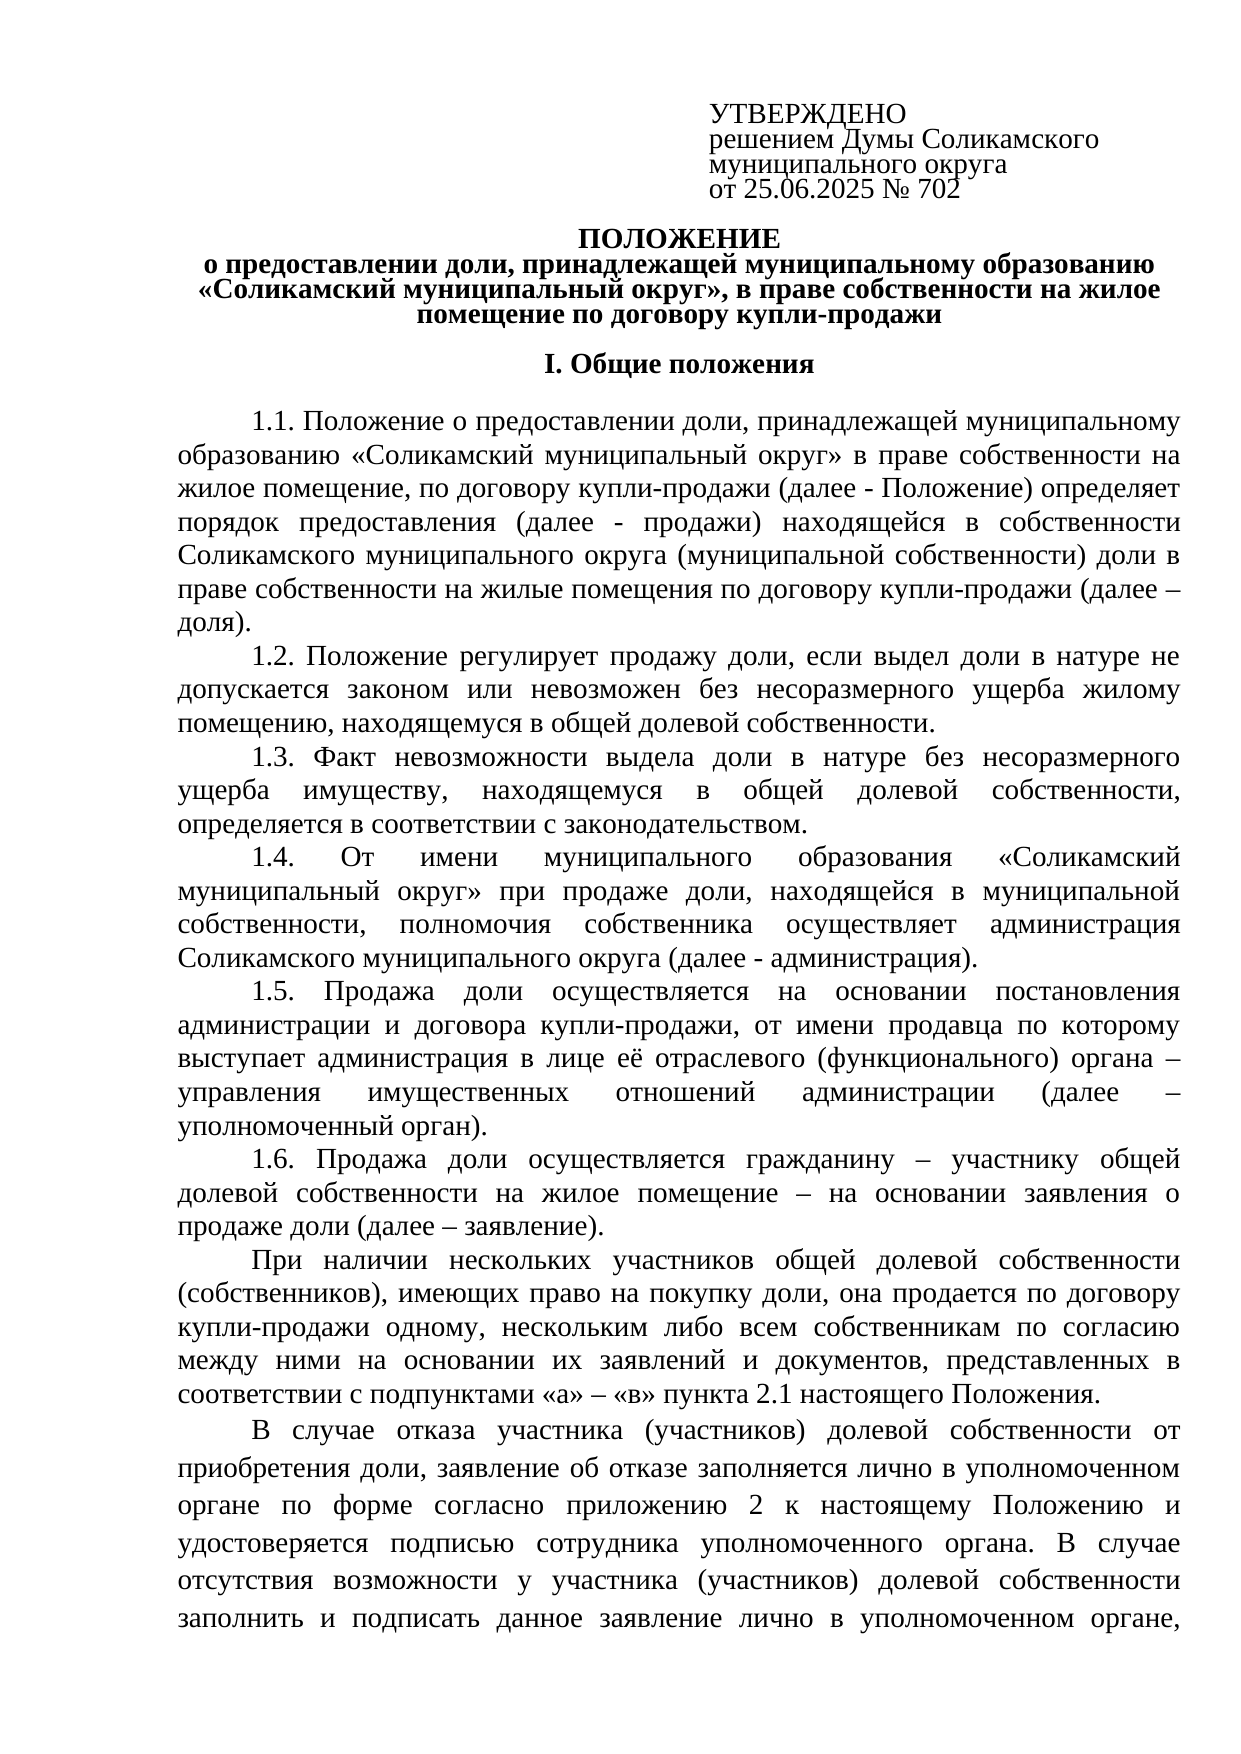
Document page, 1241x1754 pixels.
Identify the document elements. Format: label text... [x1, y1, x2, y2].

text 1.2. Положение регулирует продажу доли, если выдел доли в натуре не допускается законом или невозможен без несоразмерного ущерба жилому помещению, находящемуся в общей долевой собственности. [177, 638, 1181, 739]
text от 25.06.2025 № 702 [709, 178, 1181, 203]
text 1.5. Продажа доли осуществляется на основании постановления администрации и договора купли-продажи, от имени продавца по которому выступает администрация в лице её отраслевого (функционального) органа – управления имущественных отношений администрации (далее – уполномоченный орган). [177, 973, 1181, 1141]
text 1.3. Факт невозможности выдела доли в натуре без несоразмерного ущерба имуществу, находящемуся в общей долевой собственности, определяется в соответствии с законодательством. [177, 739, 1181, 839]
text 1.6. Продажа доли осуществляется гражданину – участнику общей долевой собственности на жилое помещение – на основании заявления о продаже доли (далее – заявление). [177, 1141, 1181, 1242]
text 1.1. Положение о предоставлении доли, принадлежащей муниципальному образованию «Соликамский муниципальный округ» в праве собственности на жилое помещение, по договору купли-продажи (далее - Положение) определяет порядок предоставления (далее - продажи) находящейся в собственности Соликамского муниципального округа (муниципальной собственности) доли в праве собственности на жилые помещения по договору купли-продажи (далее – доля). [177, 403, 1181, 638]
text ПОЛОЖЕНИЕ [177, 228, 1181, 253]
title I. Общие положения [177, 353, 1181, 378]
text решением Думы Соликамского муниципального округа [709, 128, 1181, 178]
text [177, 1409, 1181, 1634]
text о предоставлении доли, принадлежащей муниципальному образованию «Соликамский муниципальный округ», в праве собственности на жилое помещение по договору купли-продажи [177, 253, 1181, 328]
text 1.4. От имени муниципального образования «Соликамский муниципальный округ» при продаже доли, находящейся в муниципальной собственности, полномочия собственника осуществляет администрация Соликамского муниципального округа (далее - администрация). [177, 839, 1181, 973]
text УТВЕРЖДЕНО [709, 103, 1181, 128]
text При наличии нескольких участников общей долевой собственности (собственников), имеющих право на покупку доли, она продается по договору купли-продажи одному, нескольким либо всем собственникам по согласию между ними на основании их заявлений и документов, представленных в соответствии с подпунктами «а» – «в» пункта 2.1 настоящего Положения. [177, 1242, 1181, 1409]
